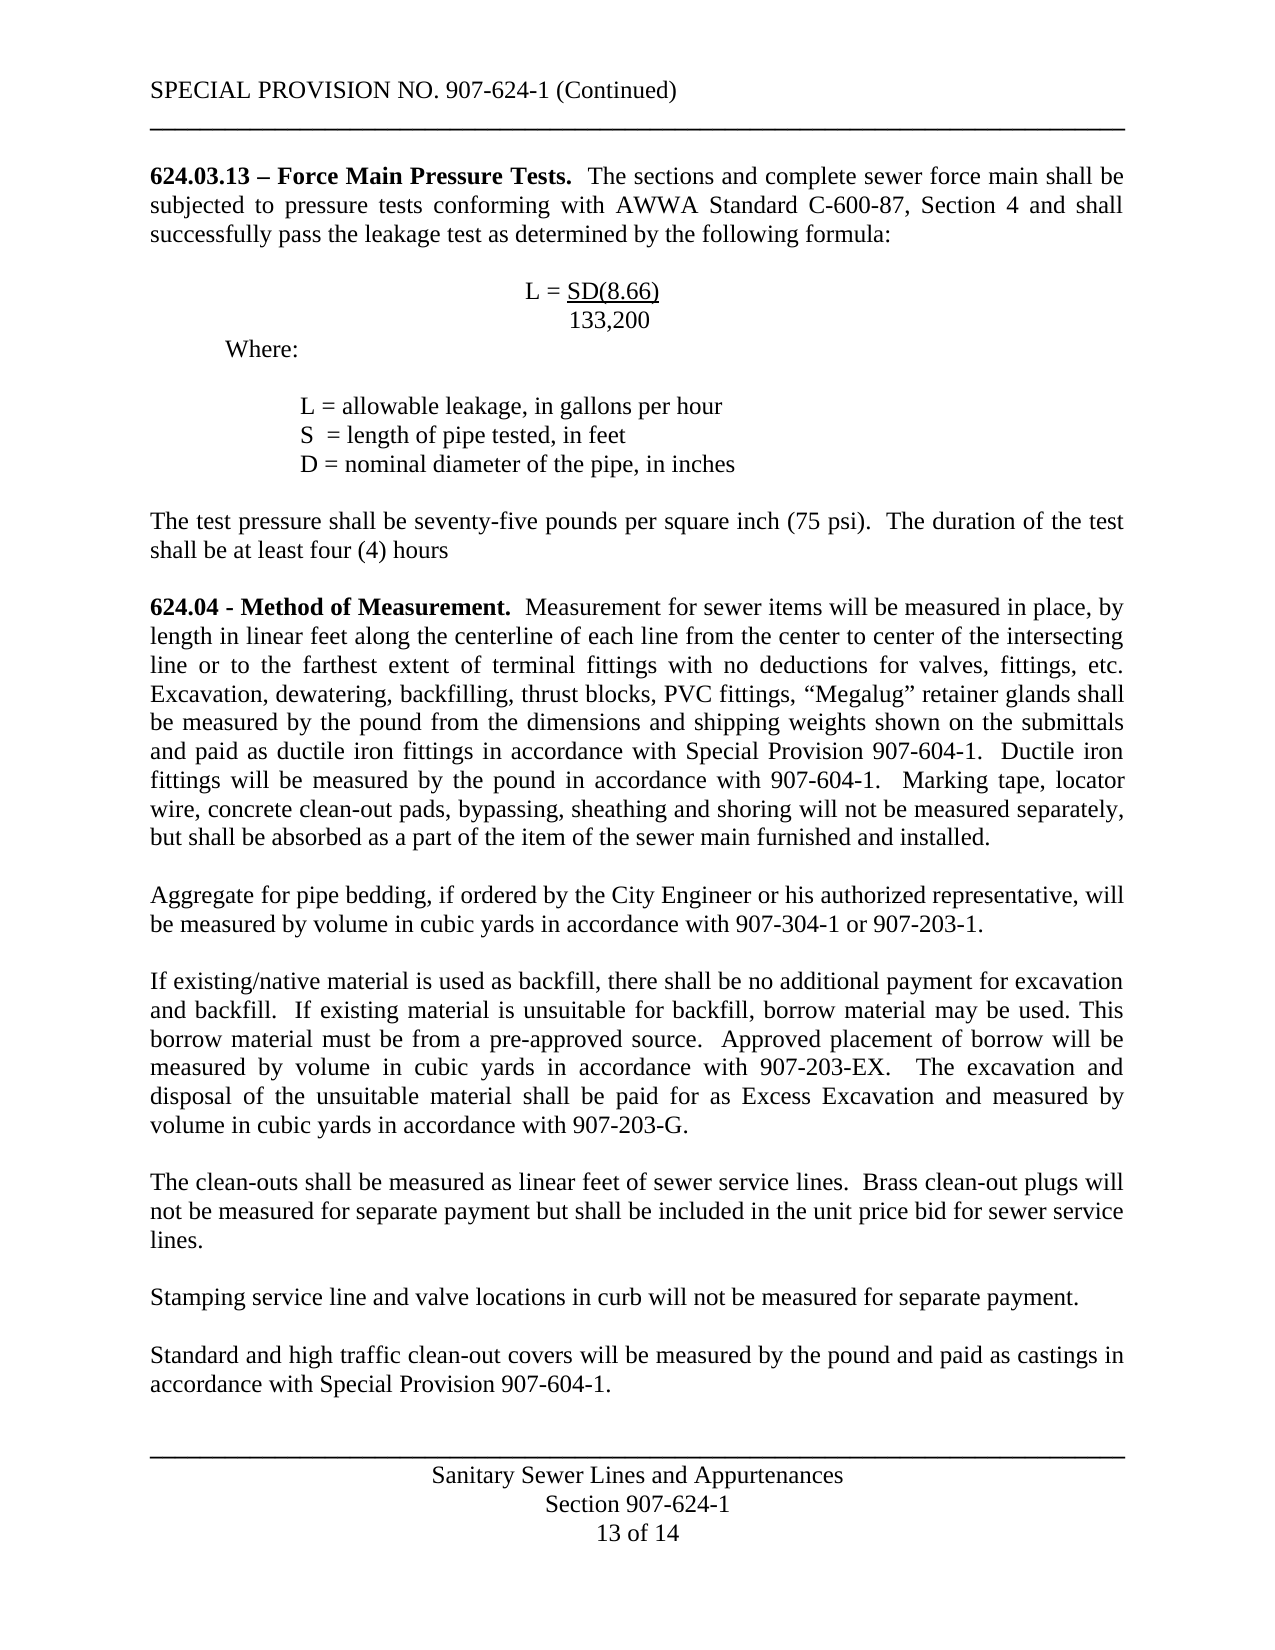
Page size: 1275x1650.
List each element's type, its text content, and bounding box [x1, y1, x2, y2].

text Aggregate for pipe bedding, if ordered by the City Engineer or his authorized representative, will be measured by volume in cubic yards in accordance with 907-304-1 or 907-203-1. [150, 880, 1125, 937]
text S = length of pipe tested, in feet [150, 420, 1125, 449]
text Where: [150, 334, 1125, 362]
text D = nominal diameter of the pipe, in inches [150, 449, 1125, 477]
text 624.04 - Method of Measurement. Measurement for sewer items will be measured in place, by length in linear feet along the centerline of each line from the center to center of the intersecting line or to the farthest extent of terminal fittings with no deductions for valves, fittings, etc. Excavation, dewatering, backfilling, thrust blocks, PVC fittings, “Megalug” retainer glands shall be measured by the pound from the dimensions and shipping weights shown on the submittals and paid as ductile iron fittings in accordance with Special Provision 907-604-1. Ductile iron fittings will be measured by the pound in accordance with 907-604-1. Marking tape, locator wire, concrete clean-out pads, bypassing, sheathing and shoring will not be measured separately, but shall be absorbed as a part of the item of the sewer main furnished and installed. [150, 592, 1125, 851]
text Standard and high traffic clean-out covers will be measured by the pound and paid as castings in accordance with Special Provision 907-604-1. [150, 1340, 1125, 1397]
text The test pressure shall be seventy-five pounds per square inch (75 psi). The duration of the test shall be at least four (4) hours [150, 506, 1125, 564]
text L = SD(8.66) [150, 276, 1125, 305]
text The clean-outs shall be measured as linear feet of sewer service lines. Brass clean-out plugs will not be measured for separate payment but shall be included in the unit price bid for sewer service lines. [150, 1167, 1125, 1254]
text If existing/native material is used as backfill, there shall be no additional payment for excavation and backfill. If existing material is unsuitable for backfill, borrow material may be used. This borrow material must be from a pre-approved source. Approved placement of borrow will be measured by volume in cubic yards in accordance with 907-203-EX. The excavation and disposal of the unsuitable material shall be paid for as Excess Excavation and measured by volume in cubic yards in accordance with 907-203-G. [150, 966, 1125, 1139]
text Stamping service line and valve locations in curb will not be measured for separate payment. [150, 1282, 1125, 1311]
text 624.03.13 – Force Main Pressure Tests. The sections and complete sewer force main shall be subjected to pressure tests conforming with AWWA Standard C-600-87, Section 4 and shall successfully pass the leakage test as determined by the following formula: [150, 161, 1125, 247]
text 133,200 [150, 305, 1125, 334]
text L = allowable leakage, in gallons per hour [150, 391, 1125, 420]
